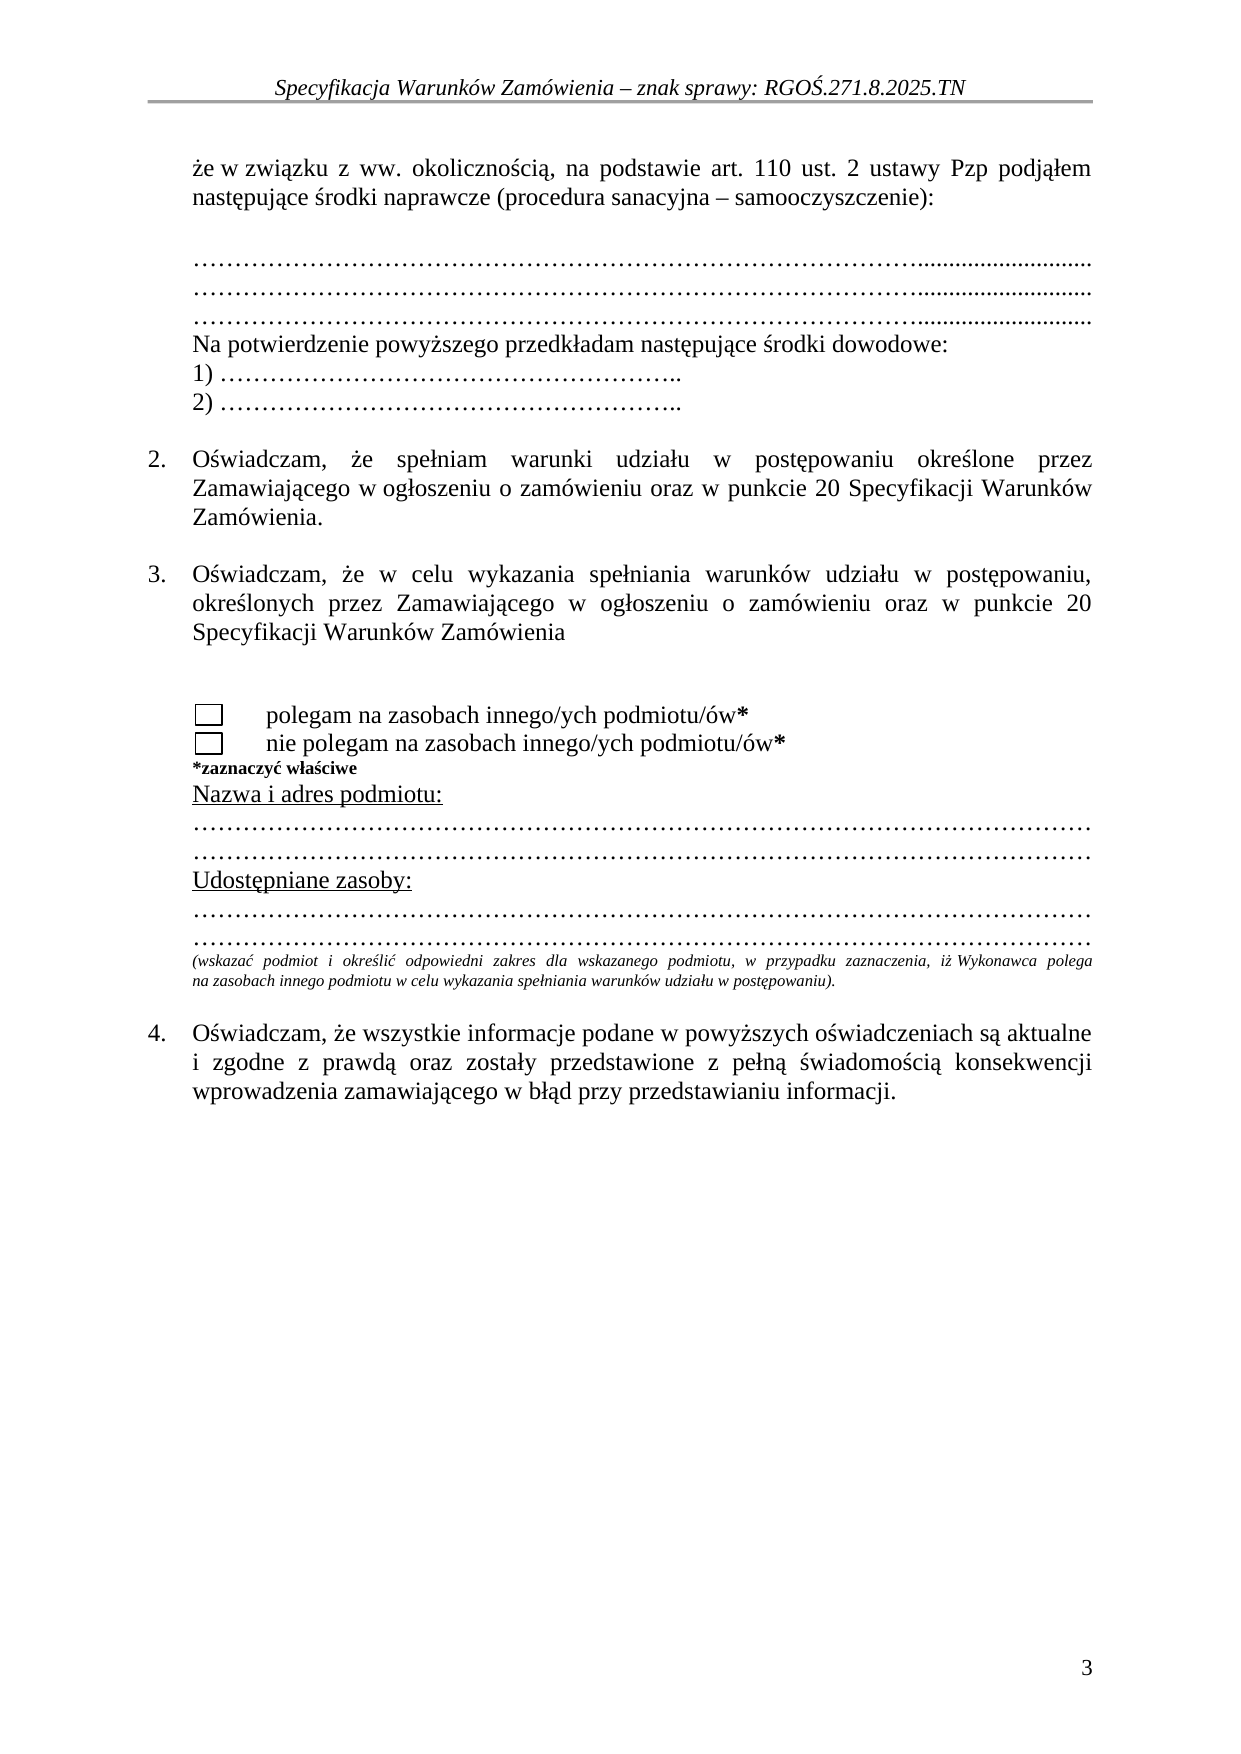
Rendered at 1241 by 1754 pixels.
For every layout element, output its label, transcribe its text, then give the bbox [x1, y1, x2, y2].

text ……………………………………………………………………………………………… [192, 807, 1093, 836]
list *zaznaczyć właściwe [192, 757, 1093, 779]
list ……………………………………………………………………………............................ [192, 301, 1093, 329]
text Na potwierdzenie powyższego przedkładam następujące środki dowodowe: [192, 329, 1090, 358]
text ……………………………………………………………………………………………… [192, 836, 1093, 865]
list ……………………………………………………………………………............................ [192, 272, 1093, 301]
text 1) ……………………………………………….. [192, 358, 1090, 387]
list Oświadczam, że w celu wykazania spełniania warunków udziału w postępowaniu, określonych przez Zamawiającego w ogłoszeniu o zamówieniu oraz w punkcie 20 Specyfikacji Warunków Zamówienia [148, 559, 1093, 646]
text (wskazać podmiot i określić odpowiedni zakres dla wskazanego podmiotu, w przypadku zaznaczenia, iż Wykonawca polega na zasobach innego podmiotu w celu wykazania spełniania warunków udziału w postępowaniu). [192, 951, 1093, 989]
list Oświadczam, że wszystkie informacje podane w powyższych oświadczeniach są aktualne i zgodne z prawdą oraz zostały przedstawione z pełną świadomością konsekwencji wprowadzenia zamawiającego w błąd przy przedstawianiu informacji. [148, 1018, 1093, 1104]
list ……………………………………………………………………………............................ [192, 243, 1093, 272]
text Udostępniane zasoby: [192, 865, 1093, 894]
text Nazwa i adres podmiotu: [192, 779, 1093, 807]
text ……………………………………………………………………………………………… [192, 922, 1093, 951]
text polegam na zasobach innego/ych podmiotu/ów* [185, 700, 1093, 728]
list Oświadczam, że spełniam warunki udziału w postępowaniu określone przez Zamawiającego w ogłoszeniu o zamówieniu oraz w punkcie 20 Specyfikacji Warunków Zamówienia. [148, 444, 1093, 531]
text nie polegam na zasobach innego/ych podmiotu/ów* [185, 728, 1093, 757]
text ……………………………………………………………………………………………… [192, 894, 1093, 922]
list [148, 153, 1093, 210]
text 2) ……………………………………………….. [192, 387, 1090, 416]
